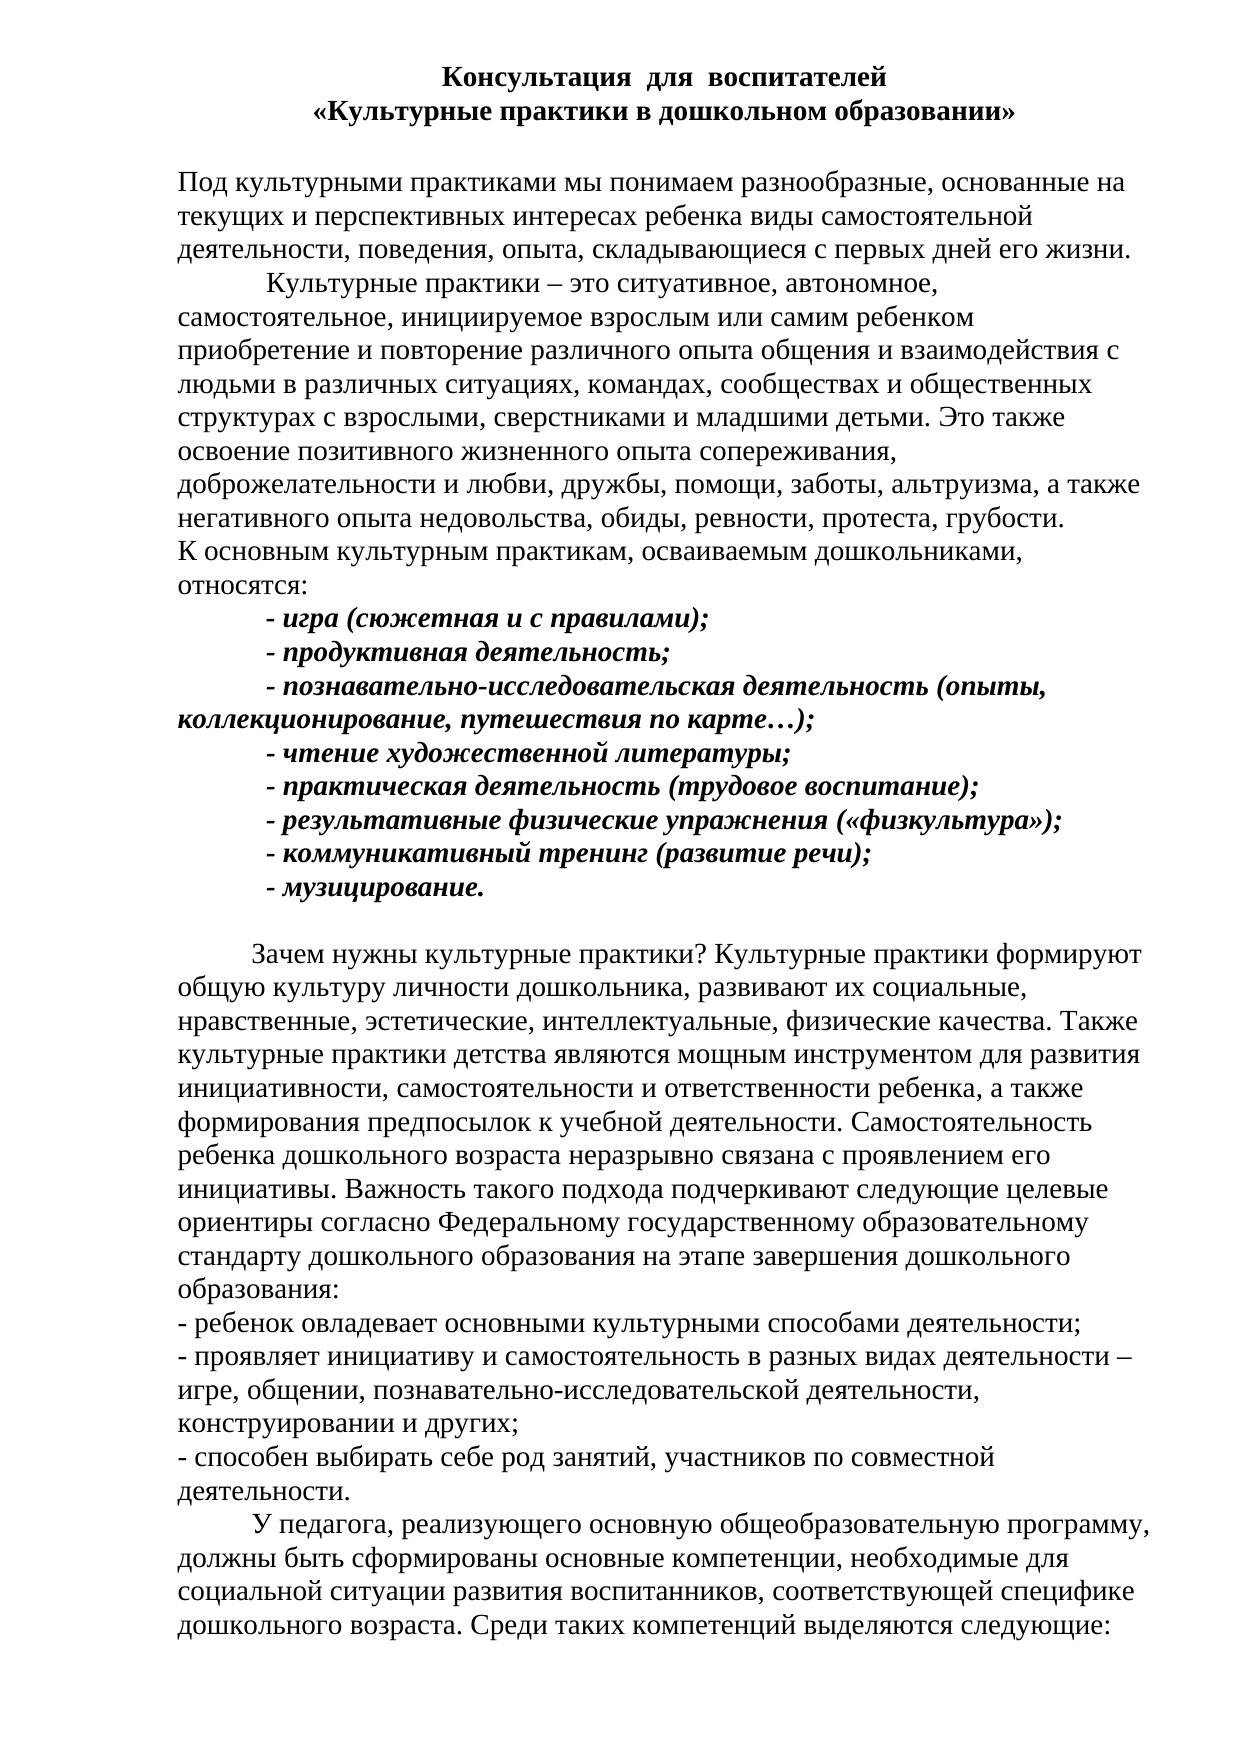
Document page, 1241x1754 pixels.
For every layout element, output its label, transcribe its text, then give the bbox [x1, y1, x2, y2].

text Консультация для воспитателей [177, 59, 1152, 93]
text - игра (сюжетная и с правилами); [177, 601, 1152, 634]
text - чтение художественной литературы; [177, 735, 1152, 768]
text Зачем нужны культурные практики? Культурные практики формируют общую культуру личности дошкольника, развивают их социальные, нравственные, эстетические, интеллектуальные, физические качества. Также культурные практики детства являются мощным инструментом для развития инициативности, самостоятельности и ответственности ребенка, а также формирования предпосылок к учебной деятельности. Самостоятельность ребенка дошкольного возраста неразрывно связана с проявлением его инициативы. Важность такого подхода подчеркивают следующие целевые ориентиры согласно Федеральному государственному образовательному стандарту дошкольного образования на этапе завершения дошкольного образования: [177, 936, 1152, 1305]
text Культурные практики – это ситуативное, автономное, самостоятельное, инициируемое взрослым или самим ребенком приобретение и повторение различного опыта общения и взаимодействия с людьми в различных ситуациях, командах, сообществах и общественных структурах с взрослыми, сверстниками и младшими детьми. Это также освоение позитивного жизненного опыта сопереживания, доброжелательности и любви, дружбы, помощи, заботы, альтруизма, а также негативного опыта недовольства, обиды, ревности, протеста, грубости. [177, 265, 1152, 533]
text - результативные физические упражнения («физкультура»); [177, 802, 1152, 835]
text - коммуникативный тренинг (развитие речи); [177, 835, 1152, 869]
text - музицирование. [177, 869, 1152, 902]
text У педагога, реализующего основную общеобразовательную программу, должны быть сформированы основные компетенции, необходимые для социальной ситуации развития воспитанников, соответствующей специфике дошкольного возраста. Среди таких компетенций выделяются следующие: [177, 1506, 1152, 1640]
text - продуктивная деятельность; [177, 634, 1152, 668]
text «Культурные практики в дошкольном образовании» [177, 93, 1152, 126]
text - познавательно-исследовательская деятельность (опыты, коллекционирование, путешествия по карте…); [177, 668, 1152, 735]
text - ребенок овладевает основными культурными способами деятельности; [177, 1305, 1152, 1338]
text Под культурными практиками мы понимаем разнообразные, основанные на текущих и перспективных интересах ребенка виды самостоятельной деятельности, поведения, опыта, складывающиеся с первых дней его жизни. [177, 164, 1152, 265]
text - проявляет инициативу и самостоятельность в разных видах деятельности – игре, общении, познавательно-исследовательской деятельности, конструировании и других; [177, 1338, 1152, 1439]
text - практическая деятельность (трудовое воспитание); [177, 768, 1152, 802]
text - способен выбирать себе род занятий, участников по совместной деятельности. [177, 1439, 1152, 1506]
text К основным культурным практикам, осваиваемым дошкольниками, относятся: [177, 533, 1152, 601]
